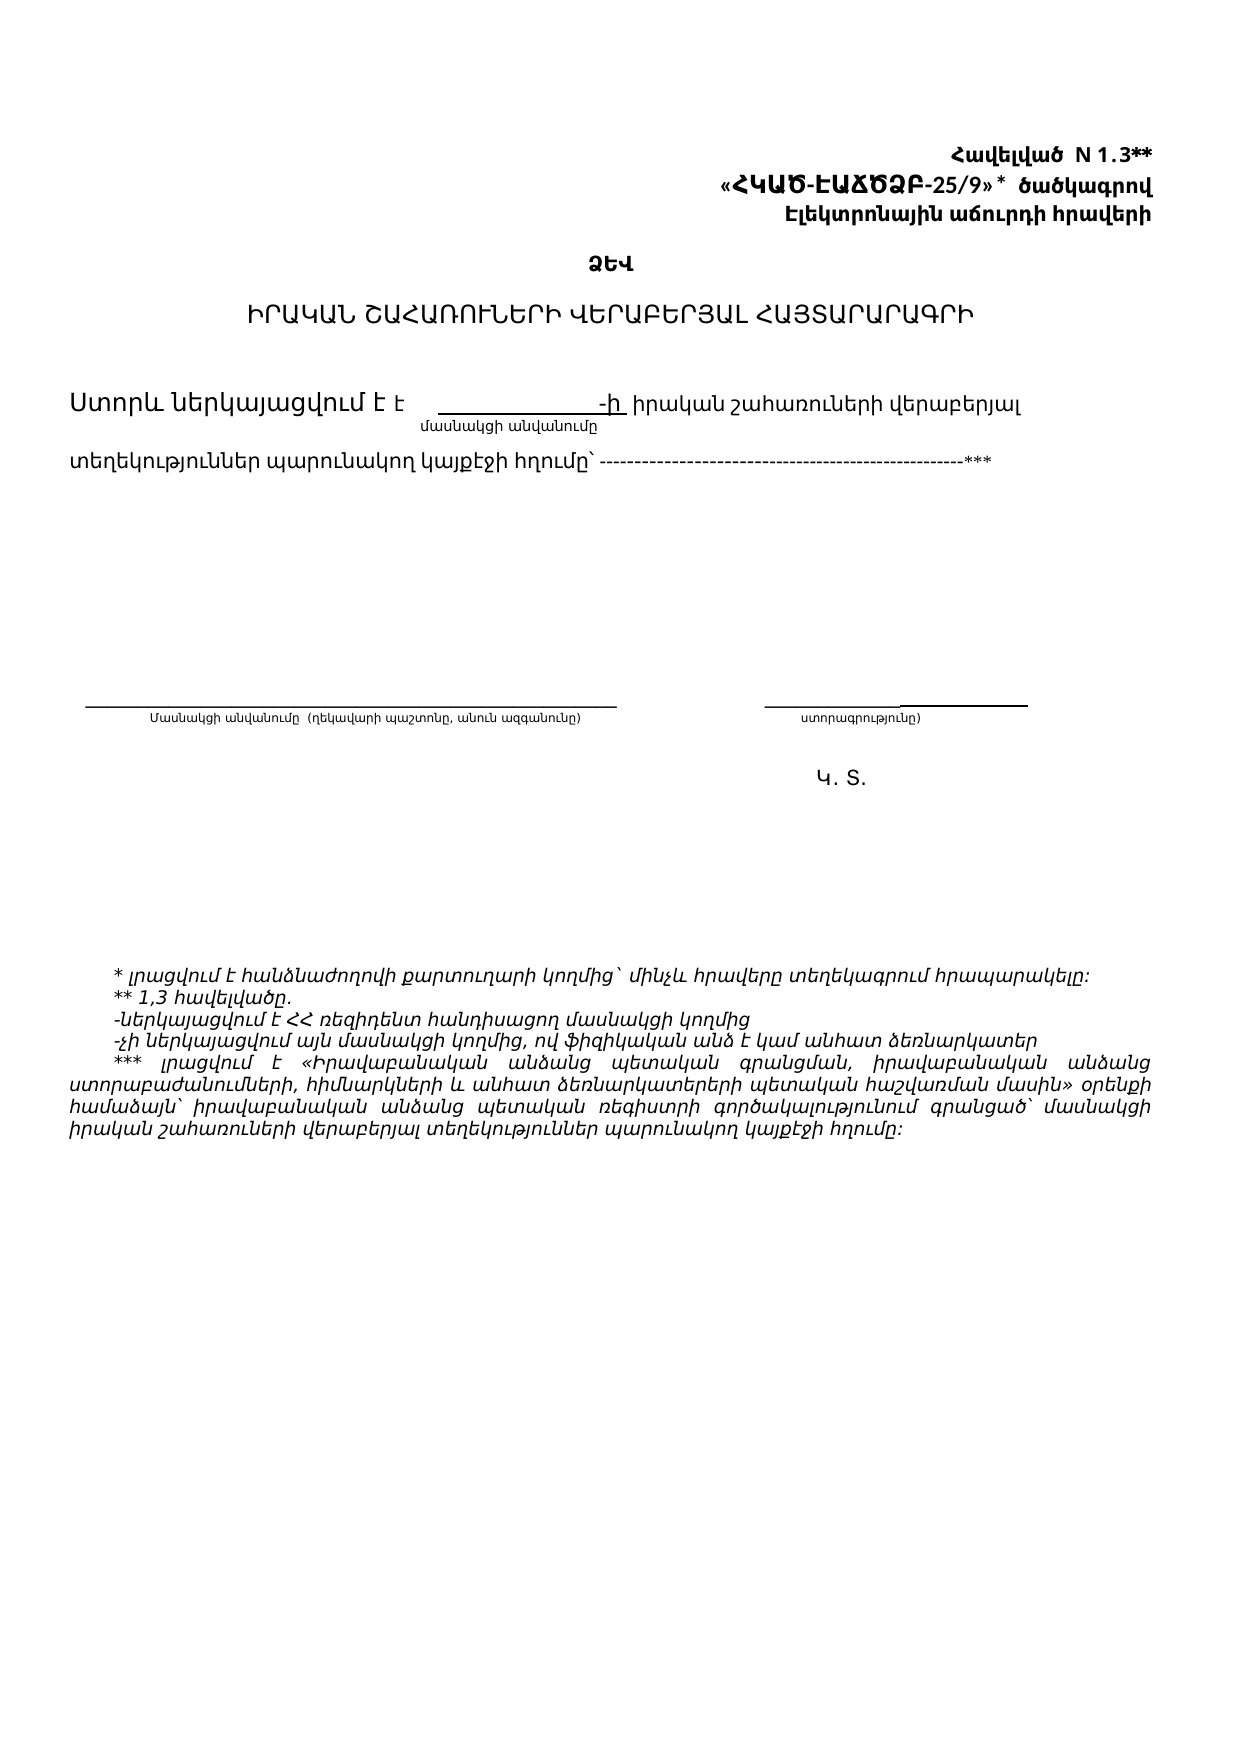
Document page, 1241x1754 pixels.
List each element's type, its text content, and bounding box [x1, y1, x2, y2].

text «ՀԿԱԾ-ԷԱՃԾՁԲ-25/9»* ծածկագրով [69, 169, 1152, 199]
text տեղեկություններ պարունակող կայքէջի հղումը՝ ----------------------------------------------------*** [69, 447, 1152, 475]
text -ներկայացվում է ՀՀ ռեզիդենտ հանդիսացող մասնակցի կողմից [69, 1009, 1152, 1031]
text ___________________________________________________ _____________ Մասնակցի անվանումը (ղեկավարի պաշտոնը, անուն ազգանունը) ստորագրությունը) [69, 684, 1152, 737]
text Էլեկտրոնային աճուրդի հրավերի [69, 199, 1152, 228]
text -չի ներկայացվում այն մասնակցի կողմից, ով ֆիզիկական անձ է կամ անհատ ձեռնարկատեր [69, 1031, 1152, 1052]
text ** 1,3 հավելվածը․ [69, 987, 1152, 1009]
text մասնակցի անվանումը [69, 417, 1152, 447]
text ՁԵՎ [69, 252, 1152, 276]
text Հավելված N 1․3** [69, 140, 1152, 169]
text ԻՐԱԿԱՆ ՇԱՀԱՌՈՒՆԵՐԻ ՎԵՐԱԲԵՐՅԱԼ ՀԱՅՏԱՐԱՐԱԳՐԻ [69, 301, 1152, 330]
text Կ. Տ. [69, 766, 1152, 790]
text *** լրացվում է «Իրավաբանական անձանց պետական գրանցման, իրավաբանական անձանց ստորաբաժանումների, հիմնարկների և անհատ ձեռնարկատերերի պետական հաշվառման մասին» օրենքի համաձայն՝ իրավաբանական անձանց պետական ռեգիստրի գործակալությունում գրանցած՝ մասնակցի իրական շահառուների վերաբերյալ տեղեկություններ պարունակող կայքէջի հղումը: [69, 1052, 1152, 1140]
text * լրացվում է հանձնաժողովի քարտուղարի կողմից` մինչև հրավերը տեղեկագրում հրապարակելը: [69, 965, 1152, 987]
text Ստորև ներկայացվում է է -ի իրական շահառուների վերաբերյալ [69, 388, 1152, 417]
